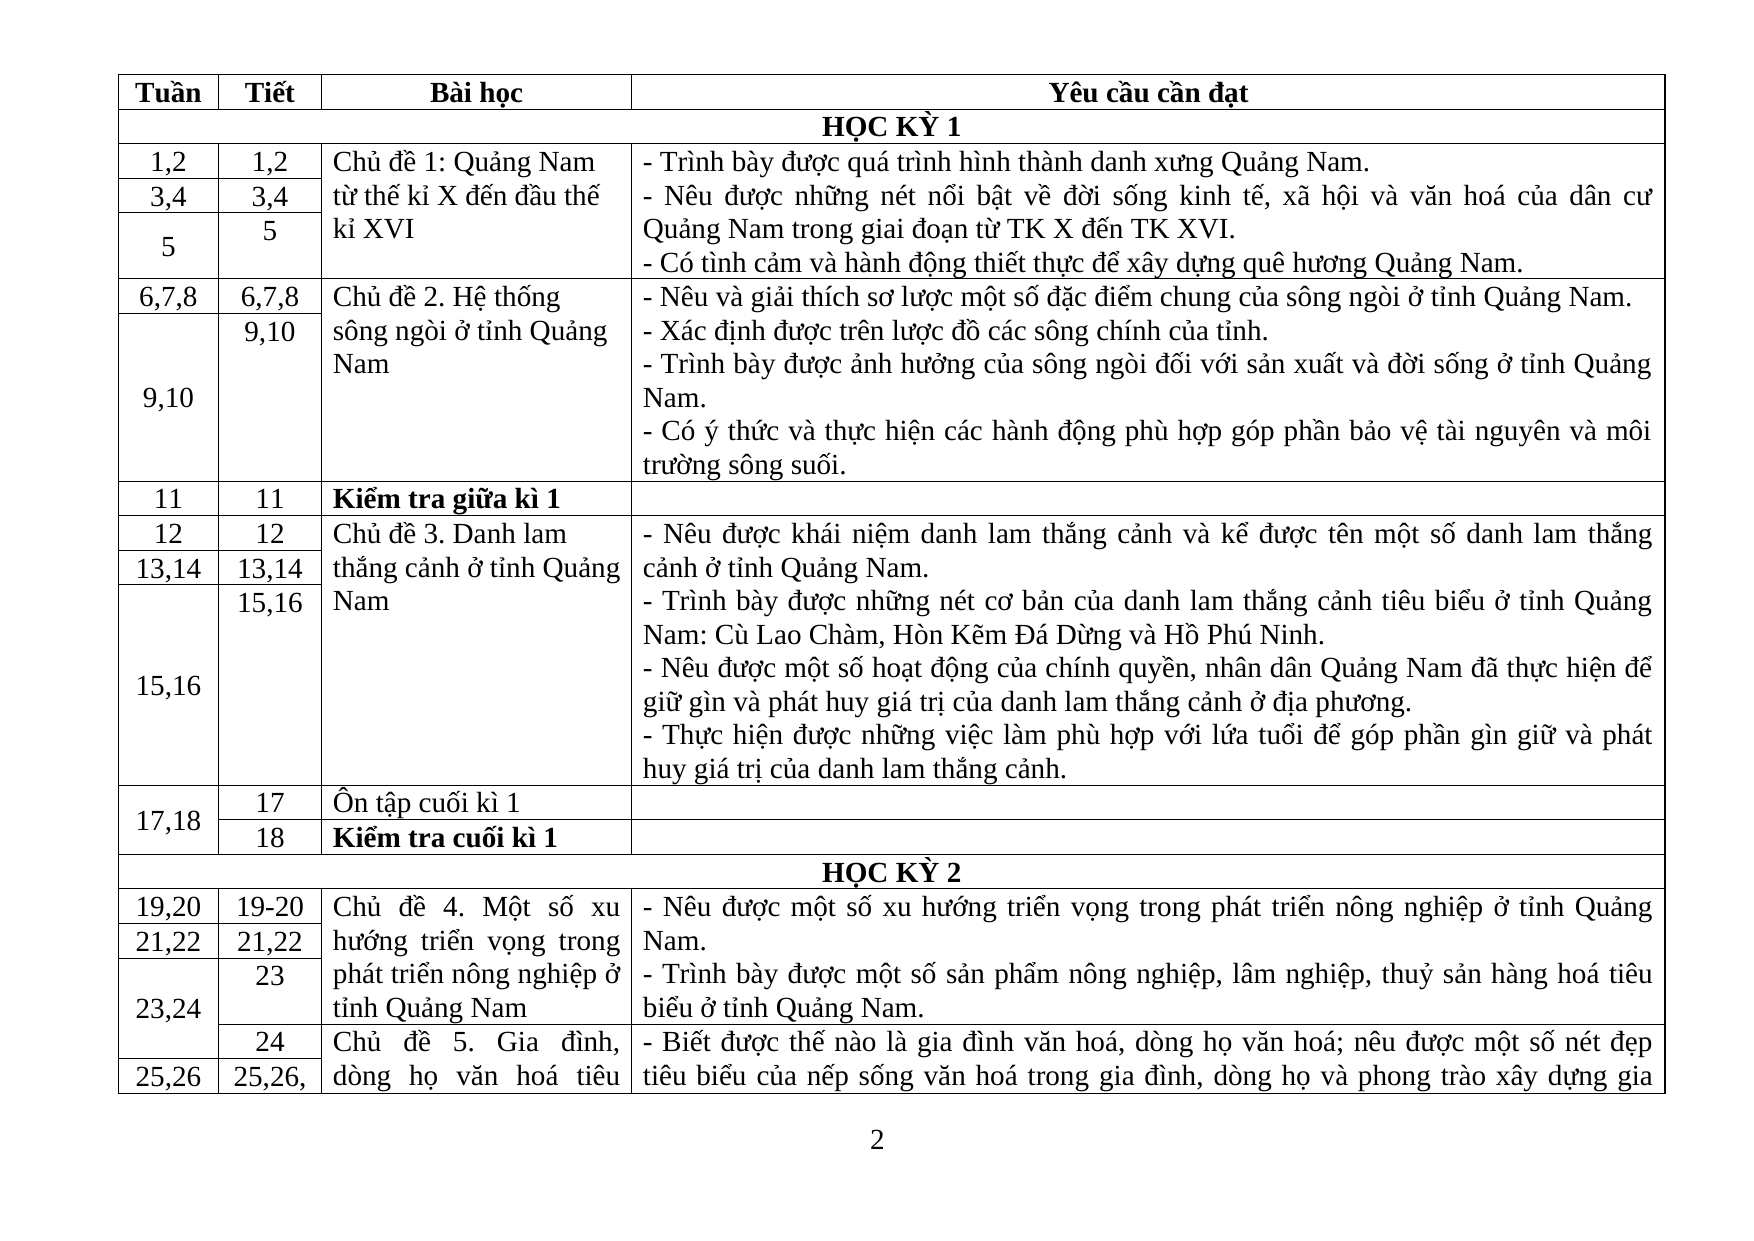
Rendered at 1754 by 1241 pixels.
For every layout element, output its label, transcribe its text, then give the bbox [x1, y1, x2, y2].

table_header Bài học [322, 75, 631, 108]
table_cell 15,16 [219, 585, 321, 784]
table_cell 21,22 [219, 924, 321, 957]
table_cell - Biết được thế nào là gia đình văn hoá, dòng họ văn hoá; nêu được một số nét đẹp tiêu biểu của nếp sống văn hoá trong gia đình, dòng họ và phong trào xây dựng gia đình văn hoá, dòng họ văn hoá ở tỉnh Quảng Nam. - Biết được một số gia đình, dòng họ văn hoá tiêu biểu trên địa bàn tỉnh Quảng Nam. - Trình bày được trách nhiệm của bản thân để gìn giữ, phát huy và xây dựng nếp sống văn hoá trong gia đình, dòng họ; trân trọng, tự hào về nét đẹp văn hoá truyền thống gia đình, dòng họ ở tỉnh Quảng Nam. [632, 1025, 1664, 1093]
table_cell Kiểm tra cuối kì 1 [322, 820, 631, 854]
table_cell 5 [219, 213, 321, 278]
table_cell 6,7,8 [119, 279, 218, 313]
table_cell 11 [219, 482, 321, 515]
table_cell Chủ đề 4. Một số xu hướng triển vọng trong phát triển nông nghiệp ở tỉnh Quảng Nam [322, 889, 631, 1023]
table_cell 1,2 [219, 144, 321, 178]
table_cell - Nêu được khái niệm danh lam thắng cảnh và kể được tên một số danh lam thắng cảnh ở tỉnh Quảng Nam. - Trình bày được những nét cơ bản của danh lam thắng cảnh tiêu biểu ở tỉnh Quảng Nam: Cù Lao Chàm, Hòn Kẽm Đá Dừng và Hồ Phú Ninh. - Nêu được một số hoạt động của chính quyền, nhân dân Quảng Nam đã thực hiện để giữ gìn và phát huy giá trị của danh lam thắng cảnh ở địa phương. - Thực hiện được những việc làm phù hợp với lứa tuổi để góp phần gìn giữ và phát huy giá trị của danh lam thắng cảnh. [632, 516, 1664, 784]
table_cell HỌC KỲ 2 [119, 855, 1664, 888]
table_cell 1,2 [119, 144, 218, 178]
table_cell 23 [219, 959, 321, 1023]
table_cell Chủ đề 3. Danh lam thắng cảnh ở tỉnh Quảng Nam [322, 516, 631, 784]
table_cell 21,22 [119, 924, 218, 957]
table_cell 24 [219, 1025, 321, 1058]
table_cell 3,4 [219, 179, 321, 212]
table_cell 12 [219, 516, 321, 550]
table_cell 13,14 [119, 551, 218, 584]
table_cell 17,18 [119, 786, 218, 854]
table_cell 23,24 [119, 959, 218, 1058]
table_cell Kiểm tra giữa kì 1 [322, 482, 631, 515]
table_cell HỌC KỲ 1 [119, 110, 1664, 143]
table_cell - Nêu và giải thích sơ lược một số đặc điểm chung của sông ngòi ở tỉnh Quảng Nam. - Xác định được trên lược đồ các sông chính của tỉnh. - Trình bày được ảnh hưởng của sông ngòi đối với sản xuất và đời sống ở tỉnh Quảng Nam. - Có ý thức và thực hiện các hành động phù hợp góp phần bảo vệ tài nguyên và môi trường sông suối. [632, 279, 1664, 481]
table_cell 12 [119, 516, 218, 550]
table_cell 3,4 [119, 179, 218, 212]
table_cell 9,10 [119, 314, 218, 481]
table_cell 5 [119, 213, 218, 278]
table_cell 25,26, [219, 1059, 321, 1093]
table_cell - Nêu được một số xu hướng triển vọng trong phát triển nông nghiệp ở tỉnh Quảng Nam. - Trình bày được một số sản phẩm nông nghiệp, lâm nghiệp, thuỷ sản hàng hoá tiêu biểu ở tỉnh Quảng Nam. [632, 889, 1664, 1023]
table_cell 15,16 [119, 585, 218, 784]
table_cell [632, 820, 1664, 854]
table_cell 9,10 [219, 314, 321, 481]
table_cell Ôn tập cuối kì 1 [322, 786, 631, 819]
table_cell 11 [119, 482, 218, 515]
table_cell Chủ đề 2. Hệ thống sông ngòi ở tỉnh Quảng Nam [322, 279, 631, 481]
table_cell 13,14 [219, 551, 321, 584]
table_cell 18 [219, 820, 321, 854]
table_header Tiết [219, 75, 321, 108]
table_cell 17 [219, 786, 321, 819]
table_cell 6,7,8 [219, 279, 321, 313]
table_cell 19,20 [119, 889, 218, 923]
table_cell 25,26 [119, 1059, 218, 1093]
table_cell Chủ đề 1: Quảng Nam từ thế kỉ X đến đầu thế kỉ XVI [322, 144, 631, 278]
table_cell 19-20 [219, 889, 321, 923]
table_header Tuần [119, 75, 218, 108]
table_cell [632, 786, 1664, 819]
table_header Yêu cầu cần đạt [632, 75, 1664, 108]
table_cell Chủ đề 5. Gia đình, dòng họ văn hoá tiêu biểu ở tỉnh Quảng Nam [322, 1025, 631, 1093]
table_cell [632, 482, 1664, 515]
table_cell - Trình bày được quá trình hình thành danh xưng Quảng Nam. - Nêu được những nét nổi bật về đời sống kinh tế, xã hội và văn hoá của dân cư Quảng Nam trong giai đoạn từ TK X đến TK XVI. - Có tình cảm và hành động thiết thực để xây dựng quê hương Quảng Nam. [632, 144, 1664, 278]
